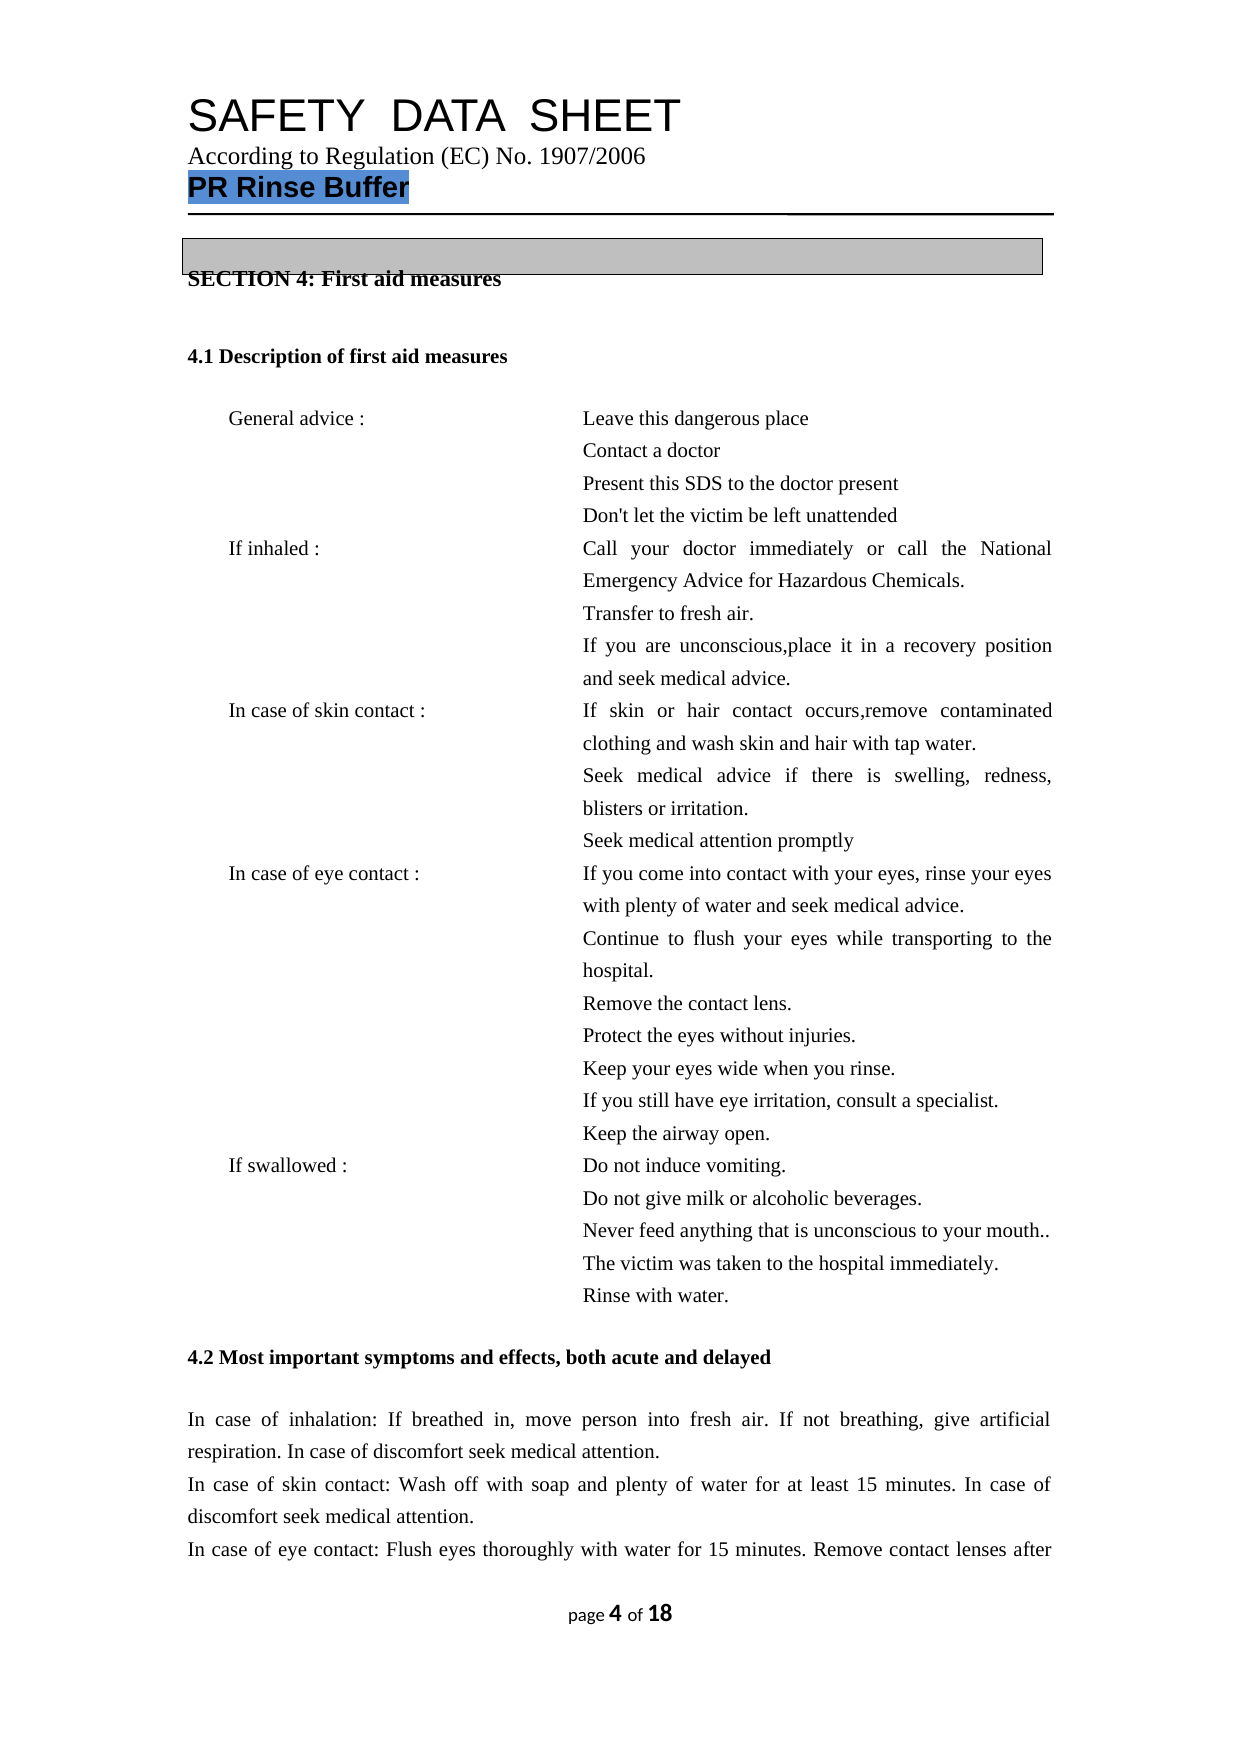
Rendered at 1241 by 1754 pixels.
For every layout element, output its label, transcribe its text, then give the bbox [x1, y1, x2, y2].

table_cell Call your doctor immediately or call the National Emergency Advice for Hazardous Chemicals. Transfer to fresh air. If you are unconscious,place it in a recovery position and seek medical advice. [571, 532, 1064, 694]
table_cell If you come into contact with your eyes, rinse your eyes with plenty of water and seek medical advice. Continue to flush your eyes while transporting to the hospital. Remove the contact lens. Protect the eyes without injuries. Keep your eyes wide when you rinse. If you still have eye irritation, consult a specialist. Keep the airway open. [571, 857, 1064, 1149]
table_cell Do not induce vomiting. Do not give milk or alcoholic beverages. Never feed anything that is unconscious to your mouth.. The victim was taken to the hospital immediately. Rinse with water. [571, 1149, 1064, 1312]
text In case of skin contact: Wash off with soap and plenty of water for at least 15 minutes. In case of discomfort seek medical attention. [187, 1467, 1053, 1532]
text In case of inhalation: If breathed in, move person into fresh air. If not breathing, give artificial respiration. In case of discomfort seek medical attention. [187, 1402, 1053, 1467]
table_header Leave this dangerous place Contact a doctor Present this SDS to the doctor present Don't let the victim be left unattended [571, 402, 1064, 532]
table_cell In case of skin contact : [217, 694, 571, 857]
table_header General advice : [217, 402, 571, 532]
table_cell If inhaled : [217, 532, 571, 694]
text SECTION 4: First aid measures [187, 262, 1053, 294]
table_cell If swallowed : [217, 1149, 571, 1312]
table_cell If skin or hair contact occurs,remove contaminated clothing and wash skin and hair with tap water. Seek medical advice if there is swelling, redness, blisters or irritation. Seek medical attention promptly [571, 694, 1064, 857]
table_cell In case of eye contact : [217, 857, 571, 1149]
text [187, 1532, 1053, 1565]
text 4.2 Most important symptoms and effects, both acute and delayed [187, 1341, 1053, 1373]
text 4.1 Description of first aid measures [187, 340, 1053, 372]
